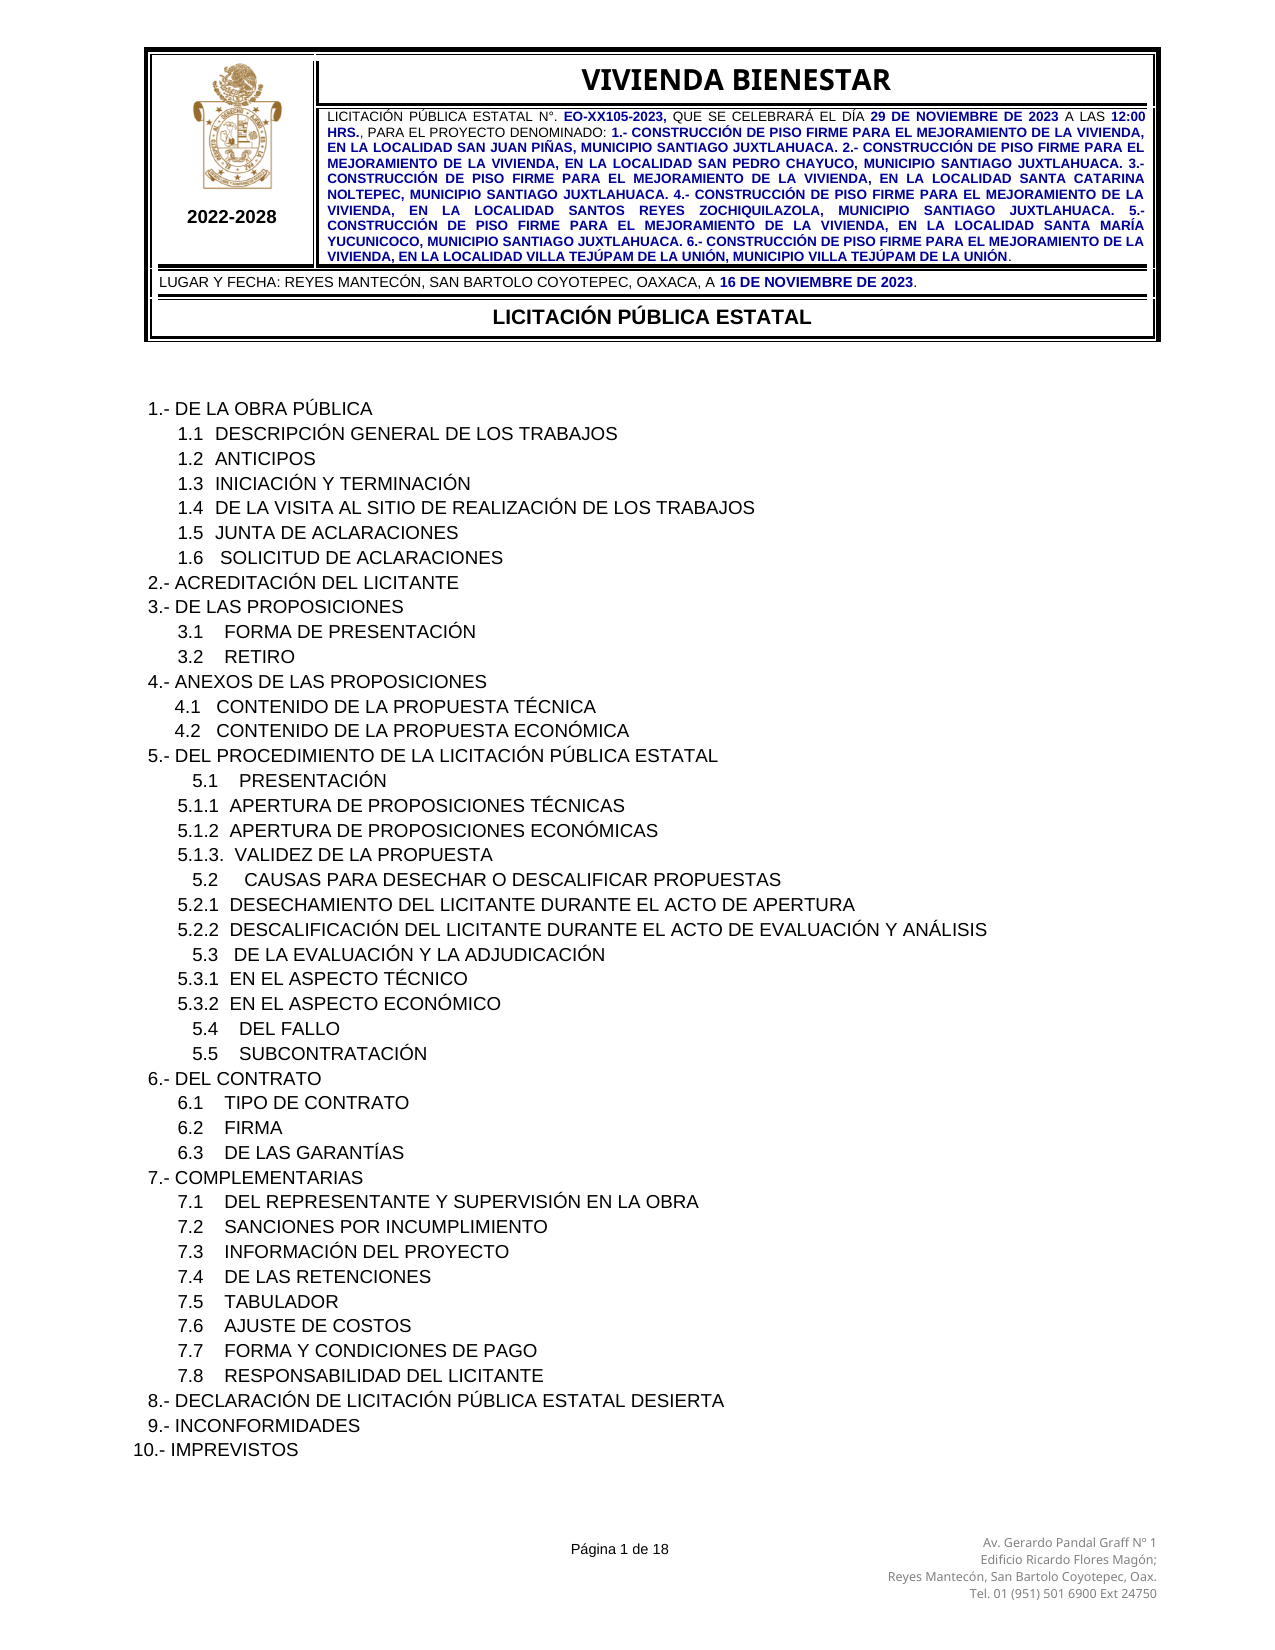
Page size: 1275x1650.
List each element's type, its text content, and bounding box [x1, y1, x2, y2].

text 5.5 SUBCONTRATACIÓN [192, 1042, 1152, 1064]
list DE LA VISITA AL SITIO DE REALIZACIÓN DE LOS TRABAJOS [177, 497, 1152, 519]
text 5.1.1 APERTURA DE PROPOSICIONES TÉCNICAS [177, 794, 1152, 816]
text 4.- ANEXOS DE LAS PROPOSICIONES [148, 671, 1152, 692]
text 5.- DEL PROCEDIMIENTO DE LA LICITACIÓN PÚBLICA ESTATAL [148, 745, 1152, 767]
text 3.- DE LAS PROPOSICIONES [148, 596, 1152, 618]
list SOLICITUD DE ACLARACIONES [177, 547, 1152, 568]
text 7.6 AJUSTE DE COSTOS [177, 1315, 1152, 1337]
text 6.1 TIPO DE CONTRATO [177, 1092, 1152, 1114]
text 9.- INCONFORMIDADES [148, 1414, 1152, 1436]
text 5.1.3. VALIDEZ DE LA PROPUESTA [177, 844, 1152, 866]
text 2.- ACREDITACIÓN DEL LICITANTE [148, 571, 1152, 593]
text 7.1 DEL REPRESENTANTE Y SUPERVISIÓN EN LA OBRA [177, 1191, 1152, 1213]
text 5.3.2 EN EL ASPECTO ECONÓMICO [177, 993, 1152, 1014]
text 5.1.2 APERTURA DE PROPOSICIONES ECONÓMICAS [177, 819, 1152, 841]
list INICIACIÓN Y TERMINACIÓN [177, 472, 1152, 494]
text 5.4 DEL FALLO [192, 1018, 1152, 1039]
text 1.- DE LA OBRA PÚBLICA [148, 398, 1152, 419]
text 5.3.1 EN EL ASPECTO TÉCNICO [177, 968, 1152, 990]
text 5.2.1 DESECHAMIENTO DEL LICITANTE DURANTE EL ACTO DE APERTURA [177, 894, 1152, 915]
list JUNTA DE ACLARACIONES [177, 522, 1152, 543]
text 8.- DECLARACIÓN DE LICITACIÓN PÚBLICA ESTATAL DESIERTA [148, 1389, 1152, 1411]
text 7.- COMPLEMENTARIAS [148, 1166, 1152, 1188]
text 4.1 CONTENIDO DE LA PROPUESTA TÉCNICA [133, 695, 1152, 717]
text 7.2 SANCIONES POR INCUMPLIMIENTO [177, 1216, 1152, 1238]
list DESCRIPCIÓN GENERAL DE LOS TRABAJOS [177, 423, 1152, 444]
list ANTICIPOS [177, 447, 1152, 469]
text 7.5 TABULADOR [177, 1290, 1152, 1312]
text 5.2 CAUSAS PARA DESECHAR O DESCALIFICAR PROPUESTAS [192, 869, 1152, 891]
text 6.3 DE LAS GARANTÍAS [177, 1142, 1152, 1163]
text 7.3 INFORMACIÓN DEL PROYECTO [177, 1241, 1152, 1262]
text 10.- IMPREVISTOS [133, 1439, 1152, 1461]
text 6.- DEL CONTRATO [148, 1067, 1152, 1089]
text 6.2 FIRMA [177, 1117, 1152, 1138]
text 4.2 CONTENIDO DE LA PROPUESTA ECONÓMICA [133, 720, 1152, 742]
picture [187, 59, 285, 188]
text 7.8 RESPONSABILIDAD DEL LICITANTE [177, 1365, 1152, 1386]
text 7.7 FORMA Y CONDICIONES DE PAGO [177, 1340, 1152, 1362]
text 5.2.2 DESCALIFICACIÓN DEL LICITANTE DURANTE EL ACTO DE EVALUACIÓN Y ANÁLISIS [177, 918, 1152, 940]
text 5.1 PRESENTACIÓN [192, 770, 1152, 791]
text 3.2 RETIRO [177, 646, 1152, 667]
text 5.3 DE LA EVALUACIÓN Y LA ADJUDICACIÓN [192, 943, 1152, 965]
text 3.1 FORMA DE PRESENTACIÓN [177, 621, 1152, 643]
text 7.4 DE LAS RETENCIONES [177, 1266, 1152, 1287]
